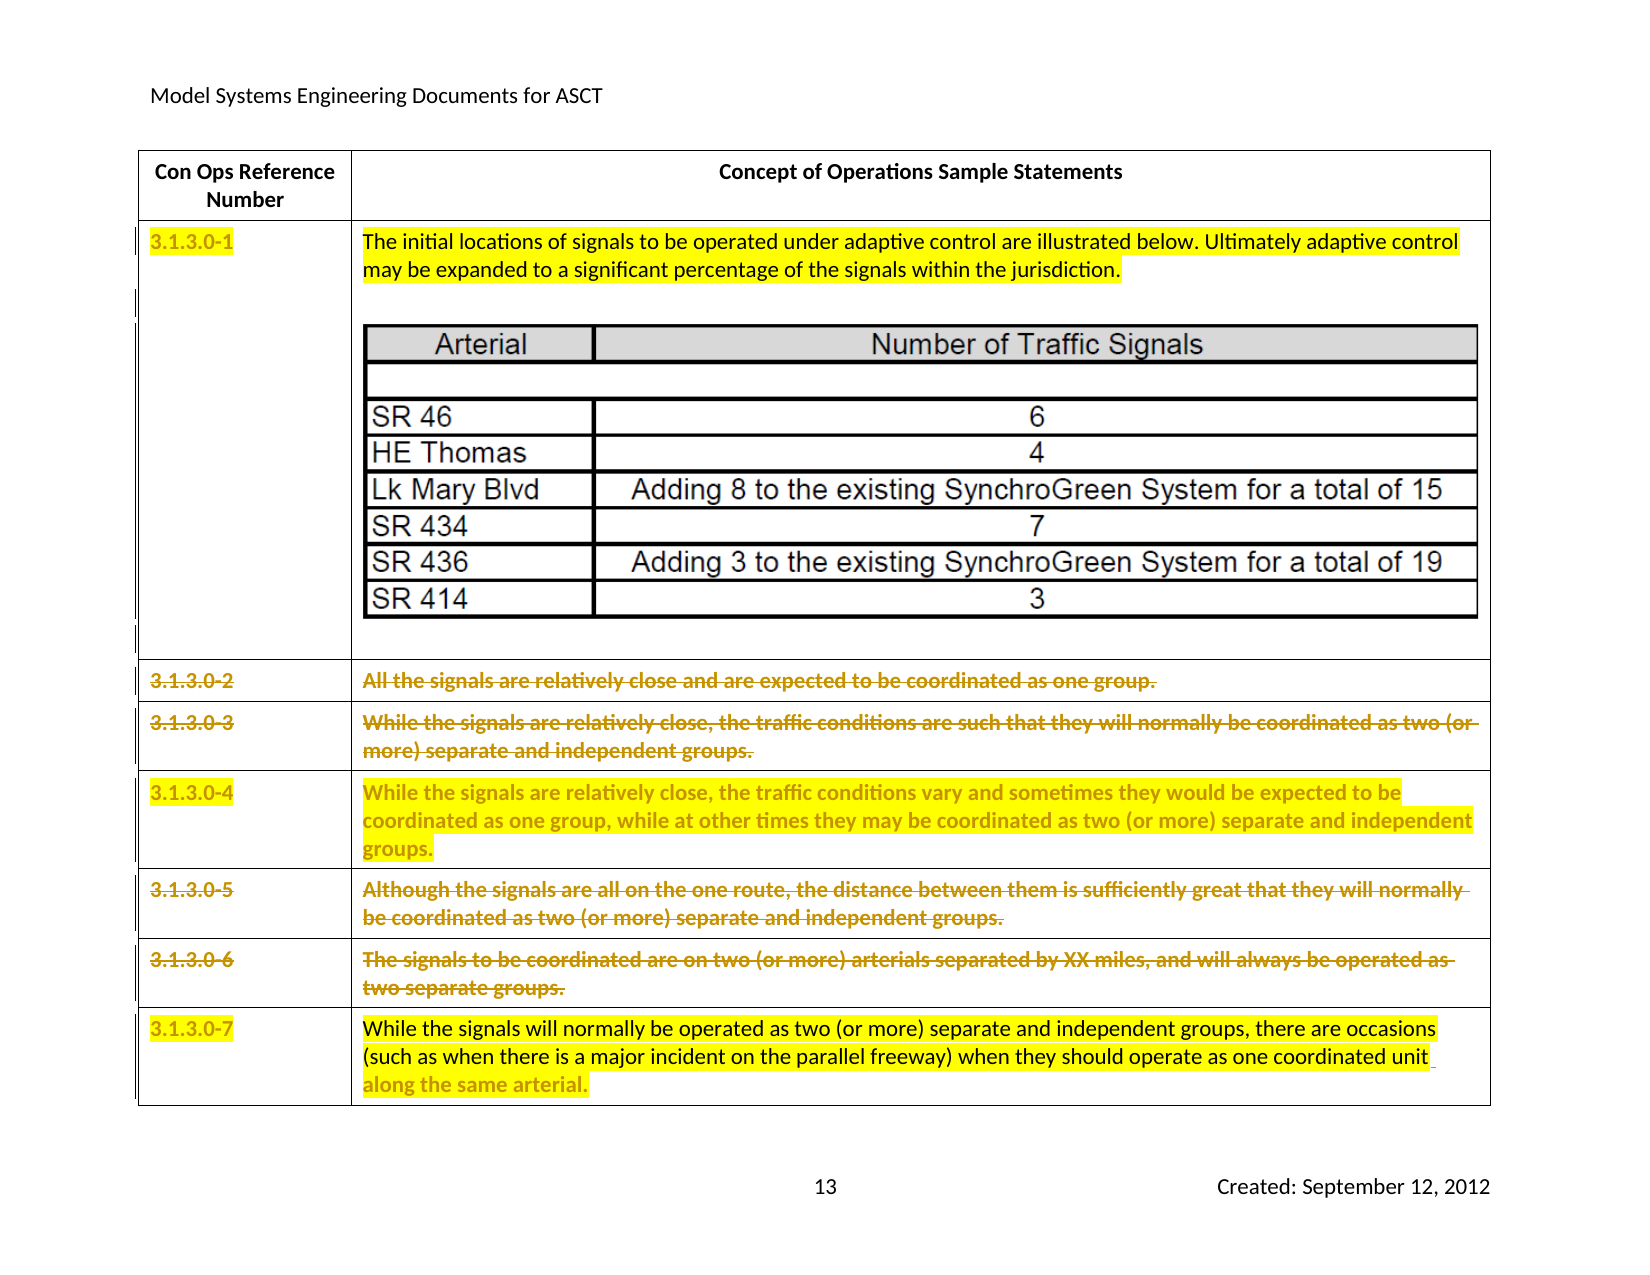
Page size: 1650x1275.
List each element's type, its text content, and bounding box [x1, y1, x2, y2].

table_cell 3.1.3.0-3 [139, 702, 351, 770]
table_cell 3.1.3.0-7 [139, 1008, 351, 1105]
table_cell While the signals are relatively close, the traffic conditions vary and sometimes they would be expected to be coordinated as one group, while at other times they may be coordinated as two (or more) separate and independent groups. [352, 771, 1490, 868]
table_cell 3.1.3.0-4 [139, 771, 351, 868]
table_cell 3.1.3.0-2 [139, 660, 351, 701]
table_cell 3.1.3.0-5 [139, 869, 351, 938]
table_cell While the signals will normally be operated as two (or more) separate and independent groups, there are occasions (such as when there is a major incident on the parallel freeway) when they should operate as one coordinated unitalong the same arterial. [352, 1008, 1490, 1105]
table_cell The signals to be coordinated are on two (or more) arterials separated by XX miles, and will always be operated as two separate groups. [352, 939, 1490, 1007]
table_cell 3.1.3.0-1 [139, 221, 351, 659]
table_header Con Ops Reference Number [139, 151, 351, 219]
table_cell All the signals are relatively close and are expected to be coordinated as one group. [352, 660, 1490, 701]
table_cell The initial locations of signals to be operated under adaptive control are illustrated below. Ultimately adaptive control may be expanded to a significant percentage of the signals within the jurisdiction. [352, 221, 1490, 659]
table_cell While the signals are relatively close, the traffic conditions are such that they will normally be coordinated as two (or more) separate and independent groups. [352, 702, 1490, 770]
table_cell Although the signals are all on the one route, the distance between them is sufficiently great that they will normally be coordinated as two (or more) separate and independent groups. [352, 869, 1490, 938]
table_header Concept of Operations Sample Statements [352, 151, 1490, 219]
table_cell 3.1.3.0-6 [139, 939, 351, 1007]
